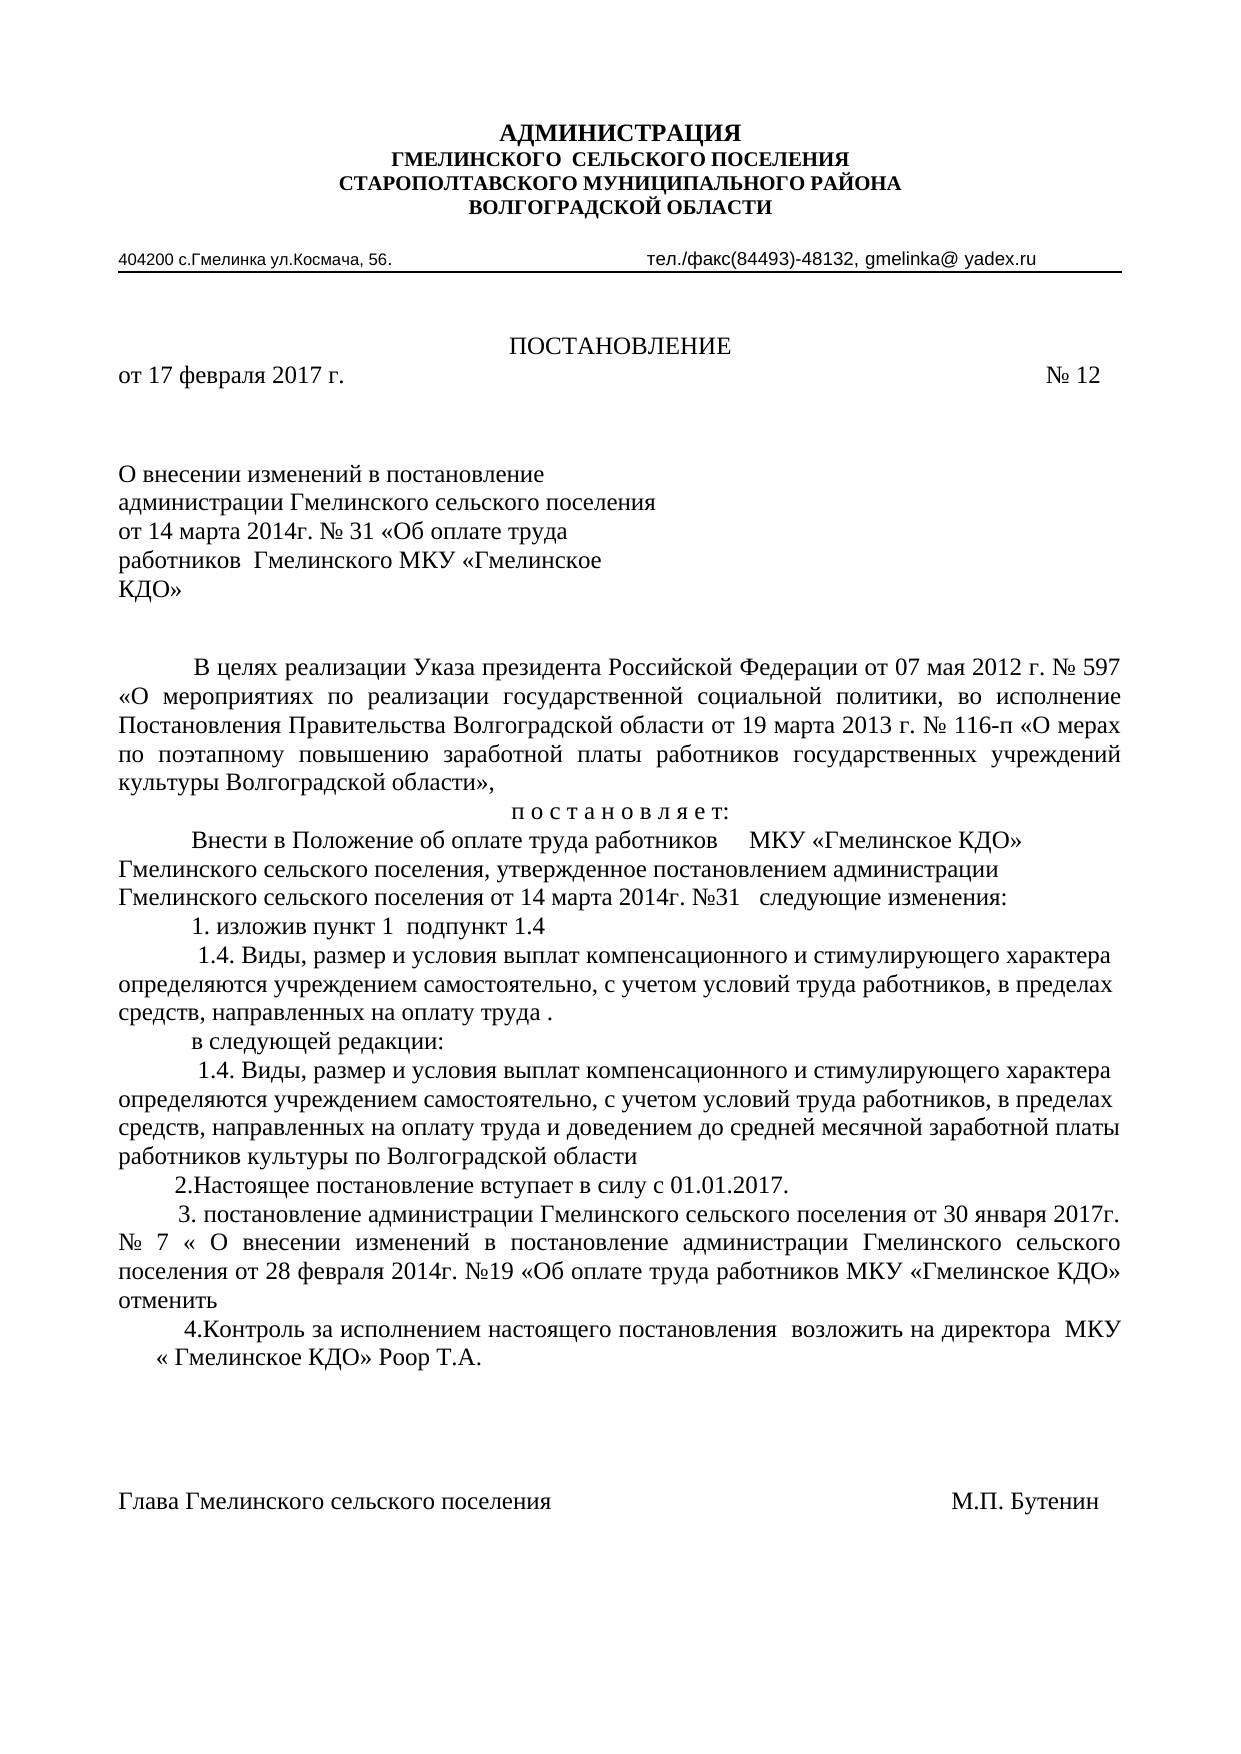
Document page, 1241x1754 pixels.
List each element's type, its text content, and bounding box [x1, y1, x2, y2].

table_header от 17 февраля 2017 г. [107, 360, 842, 459]
text В целях реализации Указа президента Российской Федерации от 07 мая . № 597 «О мероприятиях по реализации государственной социальной политики, во исполнение Постановления Правительства Волгоградской области от 19 марта . № 116-п «О мерах по поэтапному повышению заработной платы работников государственных учреждений культуры Волгоградской области», [118, 652, 1122, 796]
table_header № 12 [842, 360, 1112, 459]
text 1.4. Виды, размер и условия выплат компенсационного и стимулирующего характера определяются учреждением самостоятельно, с учетом условий труда работников, в пределах средств, направленных на оплату труда и доведением до средней месячной заработной платы работников культуры по Волгоградской области [118, 1055, 1122, 1170]
text О внесении изменений в постановление администрации Гмелинского сельского поселения от 14 марта 2014г. № 31 «Об оплате труда работников Гмелинского МКУ «Гмелинское КДО» [118, 459, 664, 602]
text Глава Гмелинского сельского поселения М.П. Бутенин [118, 1486, 1122, 1515]
text в следующей редакции: [118, 1026, 1122, 1055]
text 2.Настоящее постановление вступает в силу с 01.01.2017. [118, 1170, 1122, 1199]
text СТАРОПОЛТАВСКОГО МУНИЦИПАЛЬНОГО РАЙОНА [118, 171, 1122, 195]
text 404200 с.Гмелинка ул.Космача, 56. тел./факс(84493)-48132, gmelinka@ yadex.ru [118, 248, 1122, 271]
text 3. постановление администрации Гмелинского сельского поселения от 30 января 2017г. № 7 « О внесении изменений в постановление администрации Гмелинского сельского поселения от 28 февраля 2014г. №19 «Об оплате труда работников МКУ «Гмелинское КДО» отменить [118, 1199, 1122, 1314]
text Внести в Положение об оплате труда работников МКУ «Гмелинское КДО» Гмелинского сельского поселения, утвержденное постановлением администрации Гмелинского сельского поселения от 14 марта 2014г. №31 следующие изменения: [118, 825, 1122, 911]
text п о с т а н о в л я е т: [118, 796, 1122, 825]
text 1. изложив пункт 1 подпункт 1.4 [118, 911, 1122, 940]
text ВОЛГОГРАДСКОЙ ОБЛАСТИ [118, 195, 1122, 219]
text ПОСТАНОВЛЕНИЕ [118, 331, 1122, 360]
text 4.Контроль за исполнением настоящего постановления возложить на директора МКУ « Гмелинское КДО» Роор Т.А. [156, 1314, 1122, 1371]
text ГМЕЛИНСКОГО СЕЛЬСКОГО ПОСЕЛЕНИЯ [118, 147, 1122, 171]
text АДМИНИСТРАЦИЯ [118, 118, 1122, 147]
text 1.4. Виды, размер и условия выплат компенсационного и стимулирующего характера определяются учреждением самостоятельно, с учетом условий труда работников, в пределах средств, направленных на оплату труда . [118, 940, 1122, 1026]
